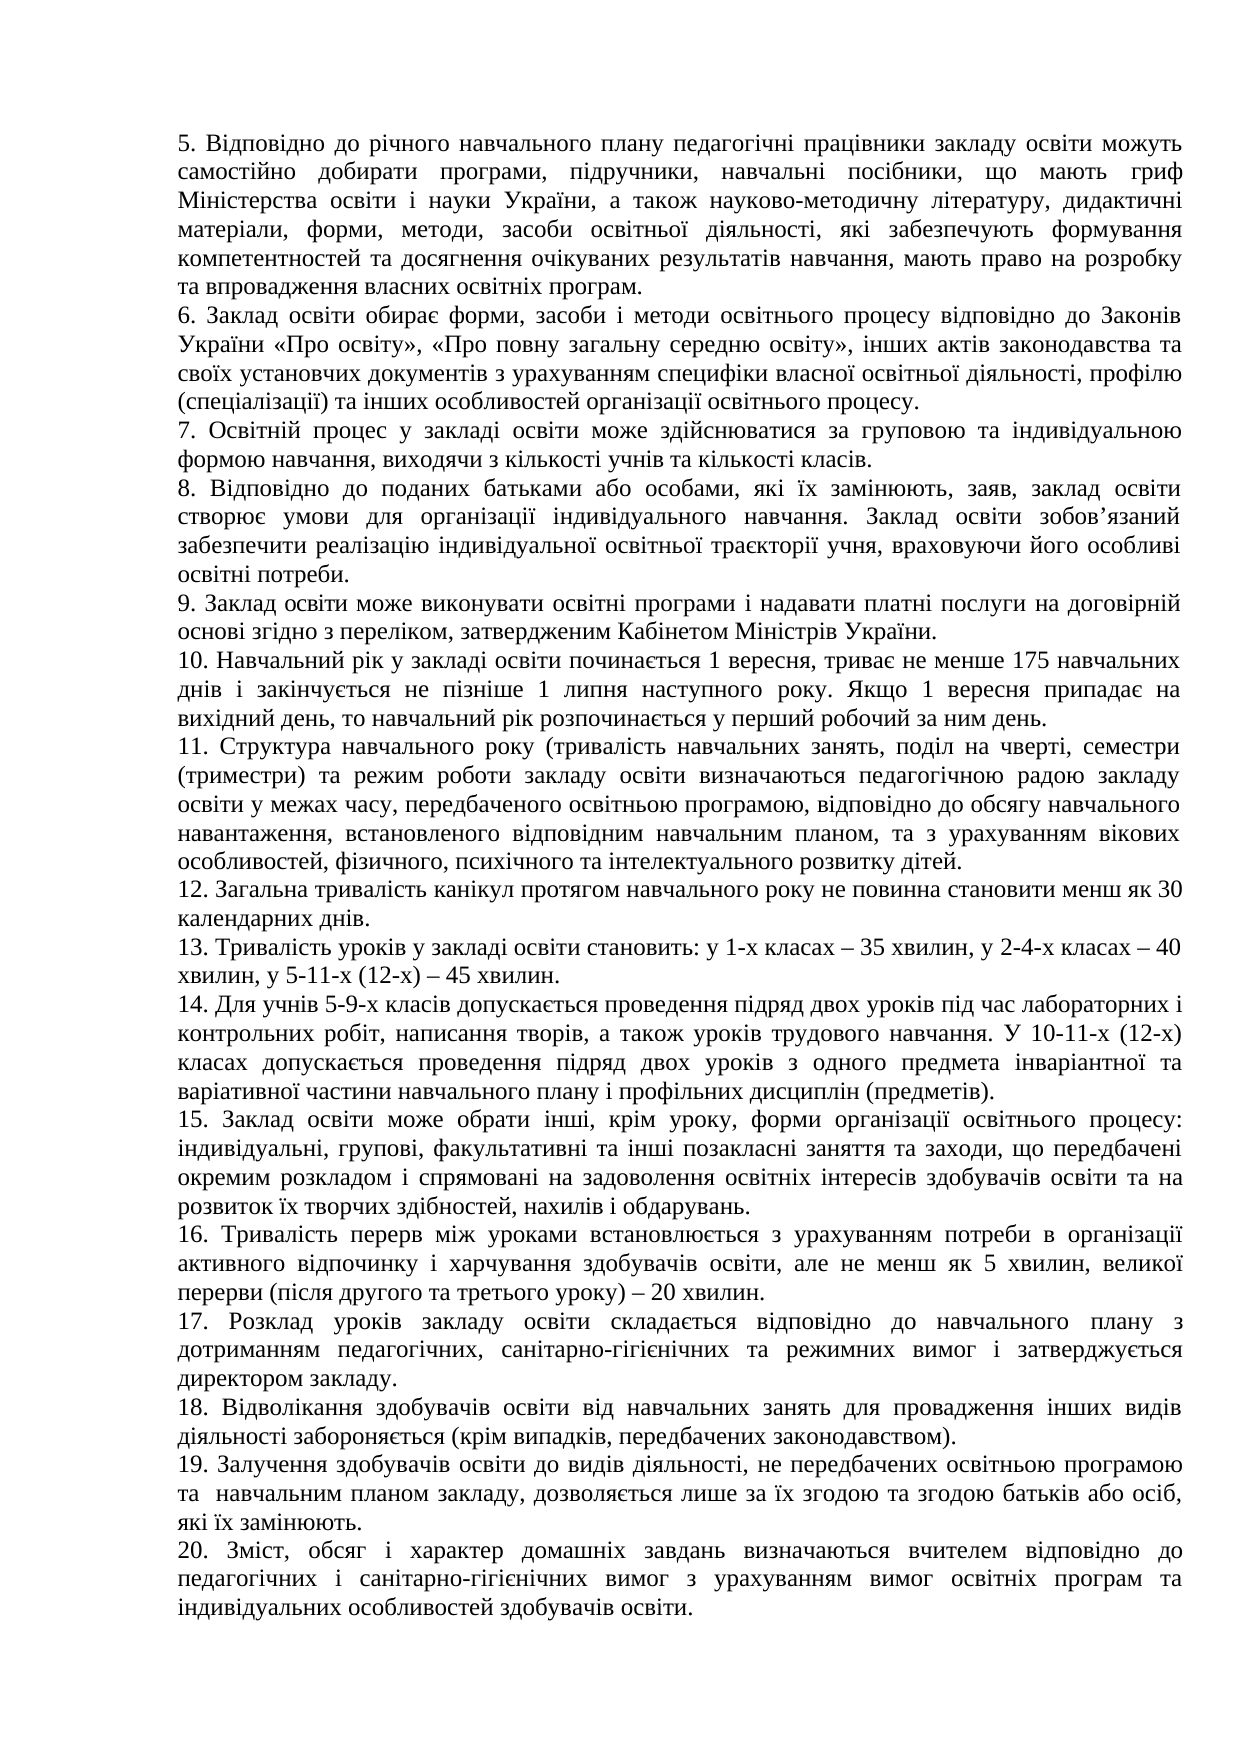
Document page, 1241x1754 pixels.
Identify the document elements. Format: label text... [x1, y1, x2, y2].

list 20. Зміст, обсяг i характер домашніх завдань визначаються вчителем відповідно до педагогічних i санітарно-гігієнічних вимог з урахуванням вимог освітніх програм та індивідуальних особливостей здобувачів освіти. [177, 1536, 1183, 1621]
list 16. Тривалість перерв між уроками встановлюється з урахуванням потреби в організації активного відпочинку i харчування здобувачів освіти, але не менш як 5 хвилин, великої перерви (після другого та третього уроку) – 20 хвилин. [177, 1219, 1183, 1306]
list 12. Загальна тривалість канікул протягом навчального року не повинна становити менш як 30 календарних днів. [177, 875, 1183, 932]
list 13. Тривалість уроків у закладі освіти становить: у 1-х класах – 35 хвилин, у 2-4-х класах – 40 хвилин, у 5-11-х (12-х) – 45 хвилин. [177, 932, 1181, 989]
list 19. Залучення здобувачів освіти до видів діяльності, не передбачених освітньою програмою та навчальним планом закладу, дозволяється лише за їх згодою та згодою батьків або осіб, які їх замінюють. [177, 1449, 1183, 1536]
text 9. Заклад освіти може виконувати освітні програми i надавати платнi послуги на договірній основі згідно з переліком, затвердженим Кабінетом Міністрів України. [177, 588, 1181, 645]
list 15. Заклад освіти може обрати інші, крім уроку, форми організації освітнього процесу: індивідуальні, групові, факультативні та інші позакласні заняття та заходи, що передбачені окремим розкладом і спрямовані на задоволення освітніх інтересів здобувачів освіти та на розвиток їх творчих здібностей, нахилів і обдарувань. [177, 1104, 1183, 1219]
list 8. Відповідно до поданих батьками або особами, які їх замінюють, заяв, заклад освіти створює умови для організації індивідуального навчання. Заклад освіти зобов’язаний забезпечити реалізацію індивідуальної освітньої траєкторії учня, враховуючи його особливі освітні потреби. [177, 473, 1181, 588]
list 11. Структура навчального року (тривалість навчальних занять, поділ на чверті, семестри (триместри) та режим роботи закладу освіти визначаються педагогічною радою закладу освіти у межах часу, передбаченого освітньою програмою, відповідно до обсягу навчального навантаження, встановленого відповідним навчальним планом, та з урахуванням вікових особливостей, фізичного, психічного та інтелектуального розвитку дітей. [177, 731, 1181, 875]
list 6. Заклад освіти обирає форми, засоби i методи освітнього процесу відповідно до Законів України «Про освіту», «Про повну загальну середню освіту», інших актів законодавства та своїх установчих документів з урахуванням специфіки власної освітньої діяльності, профілю (спеціалізації) та інших особливостей організації освітнього процесу. [177, 300, 1183, 415]
list 18. Відволікання здобувачів освіти від навчальних занять для провадження інших видів діяльності забороняється (крім випадків, передбачених законодавством). [177, 1392, 1183, 1449]
list 5. Відповідно до річного навчального плану педагогічні працівники закладу освіти можуть самостійно добирати програми, підручники, навчальні посібники, що мають гриф Міністерства освіти і науки України, а також науково-методичну літературу, дидактичні матеріали, форми, методи, засоби освітньої діяльності, які забезпечують формування компетентностей та досягнення очікуваних результатів навчання, мають право на розробку та впровадження власних освітніх програм. [177, 128, 1183, 300]
list 7. Освітній процес у закладі освіти може здійснюватися за груповою та індивідуальною формою навчання, виходячи з кількості учнів та кількості класів. [177, 415, 1183, 473]
list 17. Розклад уроків закладу освіти складається відповідно до навчального плану з дотриманням педагогічних, санітарно-гігієнічних та режимних вимог i затверджується директором закладу. [177, 1306, 1183, 1392]
list 14. Для учнів 5-9-х класів допускається проведення підряд двох уроків під час лабораторних i контрольних робіт, написання творів, а також уроків трудового навчання. У 10-11-х (12-х) класах допускається проведення підряд двох уроків з одного предмета інваріантної та варіативної частини навчального плану і профільних дисциплін (предметів). [177, 989, 1183, 1104]
text 10. Навчальний рік у закладі освіти починається 1 вересня, триває не менше 175 навчальних днів i закінчується не пізніше 1 липня наступного року. Якщо 1 вересня припадає на вихідний день, то навчальний рік розпочинається у перший робочий за ним день. [177, 645, 1181, 731]
